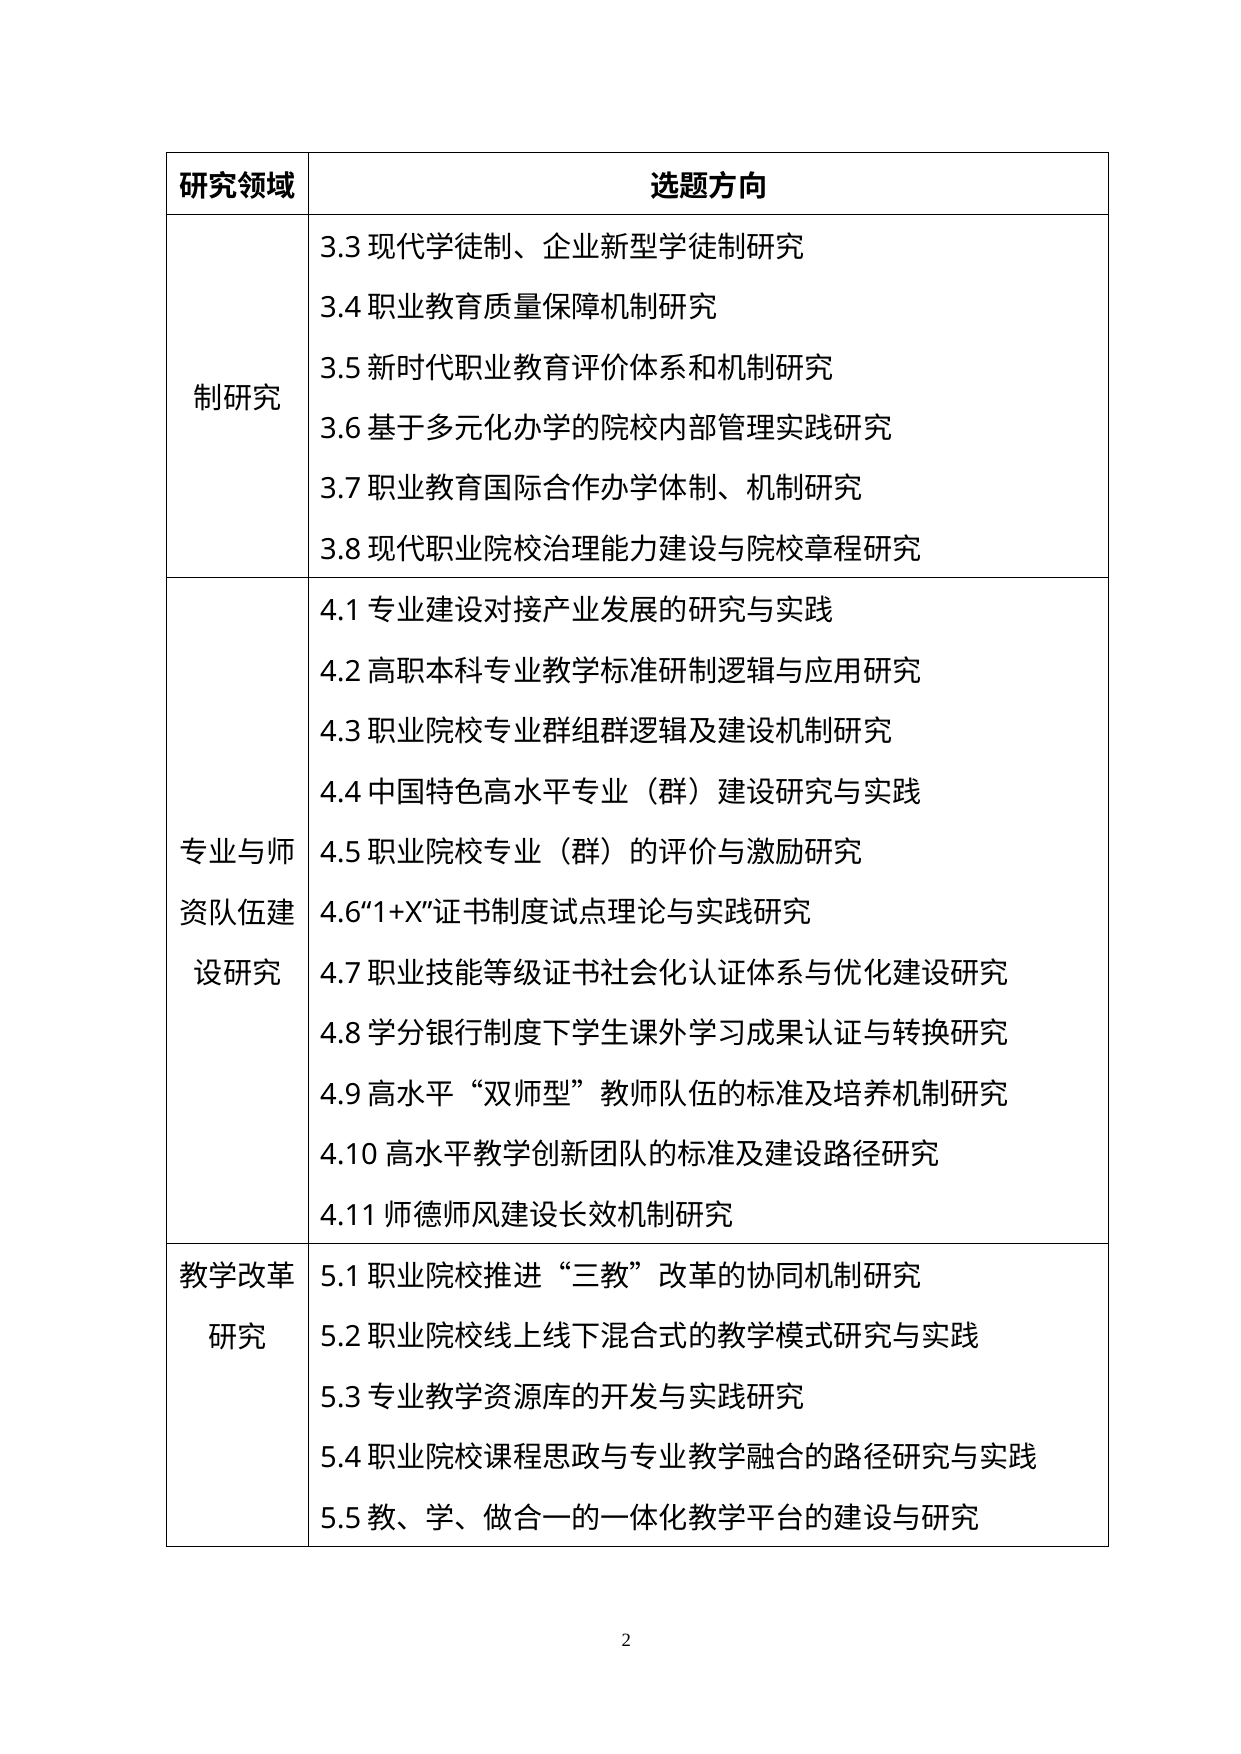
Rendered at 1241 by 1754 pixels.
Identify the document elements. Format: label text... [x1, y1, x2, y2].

table_header 研究领域 [167, 153, 308, 213]
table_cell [309, 215, 1108, 577]
table_cell 专业与师资队伍建设研究 [167, 578, 308, 1243]
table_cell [309, 1244, 1108, 1546]
table_cell 多元化办学体制机制研究 [167, 215, 308, 577]
table_cell 4.1专业建设对接产业发展的研究与实践 4.2高职本科专业教学标准研制逻辑与应用研究 4.3职业院校专业群组群逻辑及建设机制研究 4.4中国特色高水平专业（群）建设研究与实践 4.5职业院校专业（群）的评价与激励研究 4.6“1+X”证书制度试点理论与实践研究 4.7职业技能等级证书社会化认证体系与优化建设研究 4.8学分银行制度下学生课外学习成果认证与转换研究 4.9高水平“双师型”教师队伍的标准及培养机制研究 4.10 高水平教学创新团队的标准及建设路径研究 4.11师德师风建设长效机制研究 [309, 578, 1108, 1243]
table_header 选题方向 [309, 153, 1108, 213]
table_cell 教学改革 研究 [167, 1244, 308, 1546]
